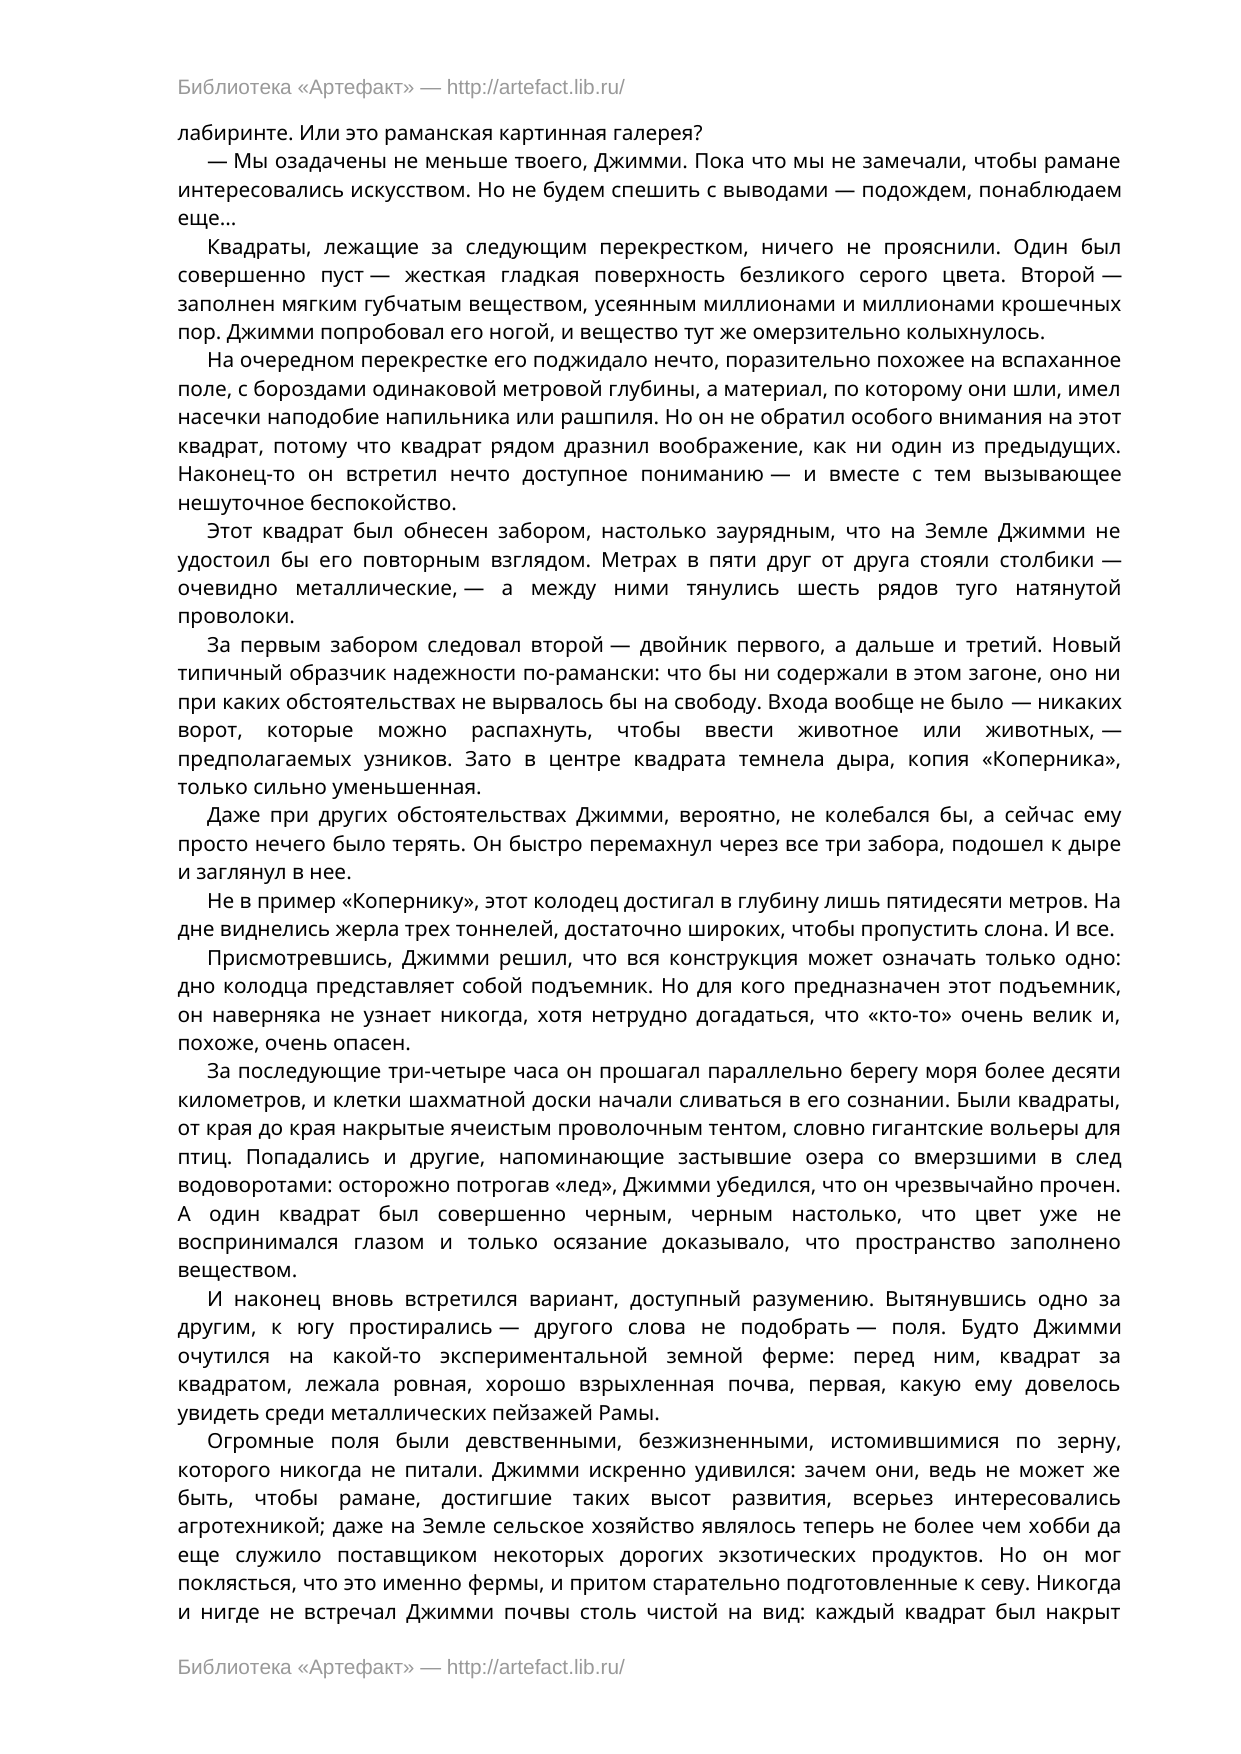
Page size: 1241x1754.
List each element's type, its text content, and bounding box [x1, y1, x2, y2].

text Даже при других обстоятельствах Джимми, вероятно, не колебался бы, а сейчас ему просто нечего было терять. Он быстро перемахнул через все три забора, подошел к дыре и заглянул в нее. [177, 801, 1122, 886]
text Квадраты, лежащие за следующим перекрестком, ничего не прояснили. Один был совершенно пуст — жесткая гладкая поверхность безликого серого цвета. Второй — заполнен мягким губчатым веществом, усеянным миллионами и миллионами крошечных пор. Джимми попробовал его ногой, и вещество тут же омерзительно колыхнулось. [177, 232, 1122, 346]
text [177, 1426, 1122, 1625]
text Этот квадрат был обнесен забором, настолько заурядным, что на Земле Джимми не удостоил бы его повторным взглядом. Метрах в пяти друг от друга стояли столбики — очевидно металлические, — а между ними тянулись шесть рядов туго натянутой проволоки. [177, 516, 1122, 630]
text За последующие три-четыре часа он прошагал параллельно берегу моря более десяти километров, и клетки шахматной доски начали сливаться в его сознании. Были квадраты, от края до края накрытые ячеистым проволочным тентом, словно гигантские вольеры для птиц. Попадались и другие, напоминающие застывшие озера со вмерзшими в след водоворотами: осторожно потрогав «лед», Джимми убедился, что он чрезвычайно прочен. А один квадрат был совершенно черным, черным настолько, что цвет уже не воспринимался глазом и только осязание доказывало, что пространство заполнено веществом. [177, 1057, 1122, 1284]
text На очередном перекрестке его поджидало нечто, поразительно похожее на вспаханное поле, с бороздами одинаковой метровой глубины, а материал, по которому они шли, имел насечки наподобие напильника или рашпиля. Но он не обратил особого внимания на этот квадрат, потому что квадрат рядом дразнил воображение, как ни один из предыдущих. Наконец-то он встретил нечто доступное пониманию — и вместе с тем вызывающее нешуточное беспокойство. [177, 346, 1122, 516]
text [177, 118, 1122, 147]
text Не в пример «Копернику», этот колодец достигал в глубину лишь пятидесяти метров. На дне виднелись жерла трех тоннелей, достаточно широких, чтобы пропустить слона. И все. [177, 886, 1122, 943]
text — Мы озадачены не меньше твоего, Джимми. Пока что мы не замечали, чтобы рамане интересовались искусством. Но не будем спешить с выводами — подождем, понаблюдаем еще... [177, 147, 1122, 232]
text Присмотревшись, Джимми решил, что вся конструкция может означать только одно: дно колодца представляет собой подъемник. Но для кого предназначен этот подъемник, он наверняка не узнает никогда, хотя нетрудно догадаться, что «кто-то» очень велик и, похоже, очень опасен. [177, 943, 1122, 1057]
text За первым забором следовал второй — двойник первого, а дальше и третий. Новый типичный образчик надежности по-рамански: что бы ни содержали в этом загоне, оно ни при каких обстоятельствах не вырвалось бы на свободу. Входа вообще не было — никаких ворот, которые можно распахнуть, чтобы ввести животное или животных, — предполагаемых узников. Зато в центре квадрата темнела дыра, копия «Коперника», только сильно уменьшенная. [177, 630, 1122, 801]
text И наконец вновь встретился вариант, доступный разумению. Вытянувшись одно за другим, к югу простирались — другого слова не подобрать — поля. Будто Джимми очутился на какой-то экспериментальной земной ферме: перед ним, квадрат за квадратом, лежала ровная, хорошо взрыхленная почва, первая, какую ему довелось увидеть среди металлических пейзажей Рамы. [177, 1284, 1122, 1426]
